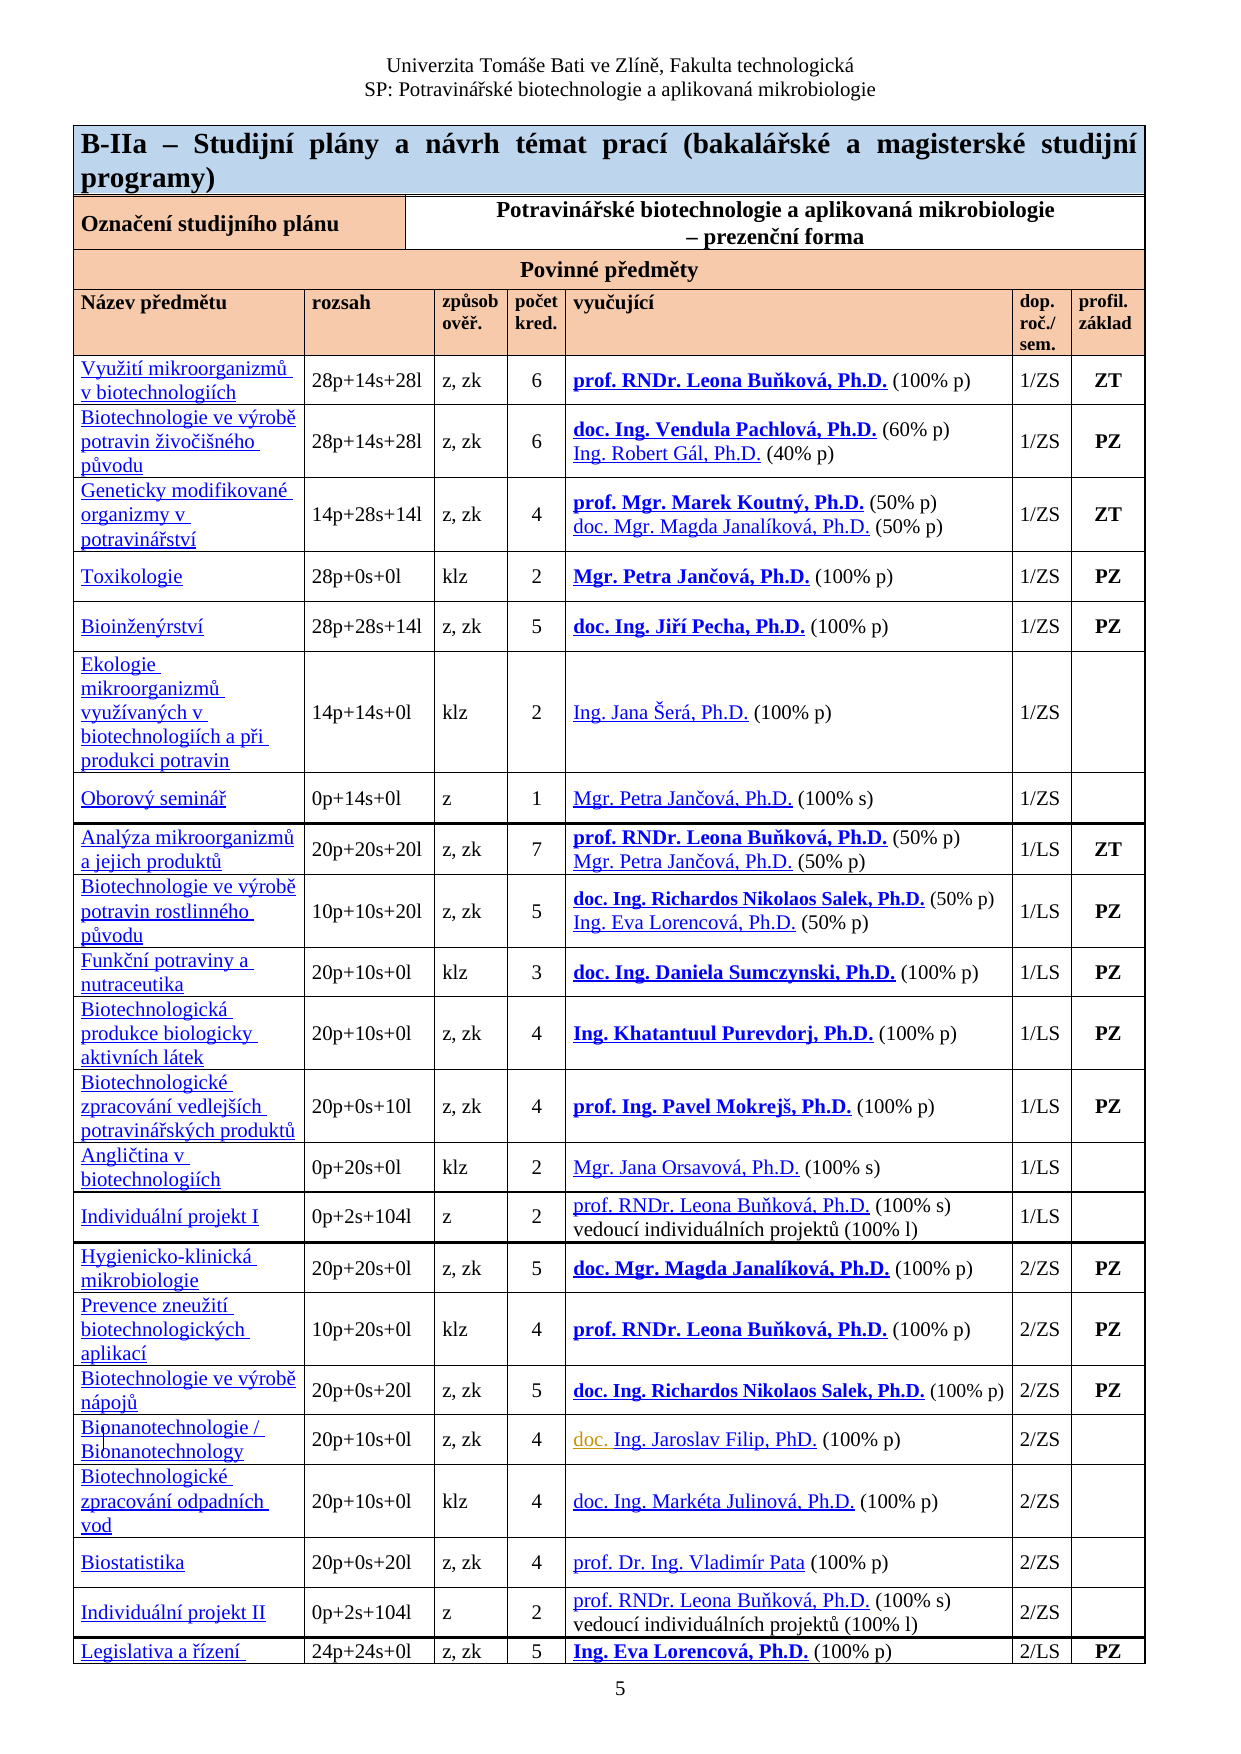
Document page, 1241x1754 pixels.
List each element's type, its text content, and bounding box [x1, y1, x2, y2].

table_cell prof. RNDr. Leona Buňková, Ph.D. (50% p) Mgr. Petra Jančová, Ph.D. (50% p) [566, 825, 1012, 873]
table_cell Biotechnologie ve výrobě potravin rostlinného původu [74, 875, 304, 947]
table_cell Geneticky modifikované organizmy v potravinářství [74, 478, 304, 551]
table_cell Biotechnologie ve výrobě potravin živočišného původu [74, 405, 304, 477]
table_cell 2/ZS [1013, 1244, 1071, 1292]
table_cell 2/ZS [1013, 1415, 1071, 1463]
table_cell Povinné předměty [74, 250, 1144, 289]
table_cell Prevence zneužití biotechnologických aplikací [74, 1293, 304, 1365]
table_cell Ing. Jana Šerá, Ph.D. (100% p) [566, 652, 1012, 772]
table_cell způsob ověř. [435, 290, 507, 355]
table_cell 1/LS [1013, 948, 1071, 996]
table_cell PZ [1072, 1244, 1144, 1292]
table_cell 2 [508, 1588, 565, 1636]
table_cell [1072, 1588, 1144, 1636]
table_cell 1/LS [1013, 997, 1071, 1069]
table_cell 0p+2s+104l [305, 1193, 434, 1241]
table_cell 20p+0s+10l [305, 1070, 434, 1142]
table_cell 5 [508, 875, 565, 947]
table_cell Využití mikroorganizmů v biotechnologiích [74, 356, 304, 404]
table_cell B-IIa – Studijní plány a návrh témat prací (bakalářské a magisterské studijní programy) [74, 126, 1144, 193]
table_cell klz [435, 948, 507, 996]
table_cell prof. RNDr. Leona Buňková, Ph.D. (100% p) [566, 1293, 1012, 1365]
table_cell 3 [508, 948, 565, 996]
table_cell Název předmětu [74, 290, 304, 355]
table_cell 5 [508, 1244, 565, 1292]
table_cell [1072, 1193, 1144, 1241]
table_cell Angličtina v biotechnologiích [74, 1143, 304, 1191]
table_cell z, zk [435, 1366, 507, 1414]
table_cell ZT [1072, 478, 1144, 551]
table_cell Toxikologie [74, 552, 304, 601]
table_cell 1/LS [1013, 825, 1071, 873]
table_cell z, zk [435, 875, 507, 947]
table_cell doc. Mgr. Magda Janalíková, Ph.D. (100% p) [566, 1244, 1012, 1292]
table_cell 10p+20s+0l [305, 1293, 434, 1365]
table_cell Bioinženýrství [74, 602, 304, 651]
table_cell 1/ZS [1013, 552, 1071, 601]
table_cell z, zk [435, 1070, 507, 1142]
table_cell 1/LS [1013, 875, 1071, 947]
table_cell z, zk [435, 997, 507, 1069]
table_cell 20p+10s+0l [305, 1465, 434, 1537]
table_cell 1/LS [1013, 1193, 1071, 1241]
table_cell z, zk [435, 1244, 507, 1292]
table_cell doc. Ing. Jiří Pecha, Ph.D. (100% p) [566, 602, 1012, 651]
table_cell 24p+24s+0l [305, 1639, 434, 1663]
table_cell PZ [1072, 875, 1144, 947]
table_cell klz [435, 1143, 507, 1191]
table_cell 2/ZS [1013, 1588, 1071, 1636]
table_cell Ing. Khatantuul Purevdorj, Ph.D. (100% p) [566, 997, 1012, 1069]
table_cell 4 [508, 1465, 565, 1537]
table_cell 1/ZS [1013, 405, 1071, 477]
table_cell rozsah [305, 290, 434, 355]
table_cell 2 [508, 1143, 565, 1191]
table_cell počet kred. [508, 290, 565, 355]
table_cell Bionanotechnologie / Bionanotechnology [74, 1415, 304, 1463]
table_cell 20p+10s+0l [305, 948, 434, 996]
table_cell z, zk [435, 356, 507, 404]
table_cell 20p+10s+0l [305, 1415, 434, 1463]
table_cell 10p+10s+20l [305, 875, 434, 947]
table_cell ZT [1072, 356, 1144, 404]
table_cell 4 [508, 1538, 565, 1587]
table_cell z, zk [435, 1538, 507, 1587]
table_cell doc. Ing. Richardos Nikolaos Salek, Ph.D. (100% p) [566, 1366, 1012, 1414]
table_cell 2/LS [1013, 1639, 1071, 1663]
table_cell Ekologie mikroorganizmů využívaných v biotechnologiích a při produkci potravin [74, 652, 304, 772]
table_cell [1072, 1143, 1144, 1191]
table_cell Mgr. Petra Jančová, Ph.D. (100% s) [566, 773, 1012, 822]
table_cell 14p+14s+0l [305, 652, 434, 772]
table_cell 2 [508, 652, 565, 772]
table_cell Individuální projekt I [74, 1193, 304, 1241]
table_cell 2/ZS [1013, 1293, 1071, 1365]
table_cell 1/ZS [1013, 478, 1071, 551]
table_cell 6 [508, 356, 565, 404]
table_cell Individuální projekt II [74, 1588, 304, 1636]
table_cell 28p+14s+28l [305, 356, 434, 404]
table_cell z, zk [435, 1415, 507, 1463]
table_cell z, zk [435, 478, 507, 551]
table_cell z, zk [435, 1639, 507, 1663]
table_cell Biotechnologie ve výrobě nápojů [74, 1366, 304, 1414]
table_cell PZ [1072, 1293, 1144, 1365]
table_cell [1072, 1538, 1144, 1587]
table_cell klz [435, 552, 507, 601]
table_cell prof. Ing. Pavel Mokrejš, Ph.D. (100% p) [566, 1070, 1012, 1142]
table_cell prof. RNDr. Leona Buňková, Ph.D. (100% s) vedoucí individuálních projektů (100% l) [566, 1588, 1012, 1636]
table_cell PZ [1072, 1070, 1144, 1142]
table_cell [1072, 773, 1144, 822]
table_cell Biostatistika [74, 1538, 304, 1587]
table_cell 1/ZS [1013, 773, 1071, 822]
table_cell [1072, 1465, 1144, 1537]
table_cell 4 [508, 1415, 565, 1463]
table_cell PZ [1072, 948, 1144, 996]
table_cell vyučující [566, 290, 1012, 355]
table_cell 20p+20s+20l [305, 825, 434, 873]
table_cell 1 [508, 773, 565, 822]
table_cell 20p+20s+0l [305, 1244, 434, 1292]
table_cell 20p+0s+20l [305, 1538, 434, 1587]
table_cell PZ [1072, 1366, 1144, 1414]
table_cell Hygienicko-klinická mikrobiologie [74, 1244, 304, 1292]
table_cell dop. roč./ sem. [1013, 290, 1071, 355]
table_cell prof. Dr. Ing. Vladimír Pata (100% p) [566, 1538, 1012, 1587]
table_cell Analýza mikroorganizmů a jejich produktů [74, 825, 304, 873]
table_cell PZ [1072, 405, 1144, 477]
table_cell 2 [508, 552, 565, 601]
table_cell 20p+0s+20l [305, 1366, 434, 1414]
table_cell PZ [1072, 552, 1144, 601]
table_cell 1/ZS [1013, 356, 1071, 404]
table_cell Oborový seminář [74, 773, 304, 822]
table_cell 1/ZS [1013, 602, 1071, 651]
table_cell 20p+10s+0l [305, 997, 434, 1069]
table_cell Potravinářské biotechnologie a aplikovaná mikrobiologie – prezenční forma [406, 197, 1144, 249]
table_cell Biotechnologické zpracování vedlejších potravinářských produktů [74, 1070, 304, 1142]
table_cell Biotechnologické zpracování odpadních vod [74, 1465, 304, 1537]
table_cell Mgr. Jana Orsavová, Ph.D. (100% s) [566, 1143, 1012, 1191]
table_cell Mgr. Petra Jančová, Ph.D. (100% p) [566, 552, 1012, 601]
table_cell doc. Ing. Daniela Sumczynski, Ph.D. (100% p) [566, 948, 1012, 996]
table_cell 2/ZS [1013, 1465, 1071, 1537]
table_cell z, zk [435, 405, 507, 477]
table_cell 6 [508, 405, 565, 477]
table_cell 2/ZS [1013, 1366, 1071, 1414]
table_cell PZ [1072, 1639, 1144, 1663]
table_cell 0p+14s+0l [305, 773, 434, 822]
table_cell z [435, 1193, 507, 1241]
table_cell Funkční potraviny a nutraceutika [74, 948, 304, 996]
table_cell 1/LS [1013, 1143, 1071, 1191]
table_cell 1/ZS [1013, 652, 1071, 772]
table_cell PZ [1072, 602, 1144, 651]
table_cell ZT [1072, 825, 1144, 873]
table_cell z [435, 1588, 507, 1636]
table_cell Biotechnologická produkce biologicky aktivních látek [74, 997, 304, 1069]
table_cell 7 [508, 825, 565, 873]
table_cell 4 [508, 1293, 565, 1365]
table_cell prof. Mgr. Marek Koutný, Ph.D. (50% p) doc. Mgr. Magda Janalíková, Ph.D. (50% p) [566, 478, 1012, 551]
table_cell 5 [508, 1639, 565, 1663]
table_cell PZ [1072, 997, 1144, 1069]
table_cell 14p+28s+14l [305, 478, 434, 551]
table_cell z [435, 773, 507, 822]
table_cell doc. Ing. Richardos Nikolaos Salek, Ph.D. (50% p) Ing. Eva Lorencová, Ph.D. (50% p) [566, 875, 1012, 947]
table_cell profil. základ [1072, 290, 1144, 355]
table_cell 0p+2s+104l [305, 1588, 434, 1636]
table_cell Označení studijního plánu [74, 197, 405, 249]
table_cell z, zk [435, 602, 507, 651]
table_cell prof. RNDr. Leona Buňková, Ph.D. (100% s) vedoucí individuálních projektů (100% l) [566, 1193, 1012, 1241]
table_cell klz [435, 652, 507, 772]
table_cell 28p+28s+14l [305, 602, 434, 651]
table_cell doc. Ing. Vendula Pachlová, Ph.D. (60% p) Ing. Robert Gál, Ph.D. (40% p) [566, 405, 1012, 477]
table_cell [1072, 652, 1144, 772]
table_cell 1/LS [1013, 1070, 1071, 1142]
table_cell 28p+0s+0l [305, 552, 434, 601]
table_cell 5 [508, 1366, 565, 1414]
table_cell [566, 1639, 1012, 1663]
table_cell 4 [508, 1070, 565, 1142]
table_cell 5 [508, 602, 565, 651]
table_cell z, zk [435, 825, 507, 873]
table_cell prof. RNDr. Leona Buňková, Ph.D. (100% p) [566, 356, 1012, 404]
table_cell klz [435, 1465, 507, 1537]
table_cell 2/ZS [1013, 1538, 1071, 1587]
table_cell 2 [508, 1193, 565, 1241]
table_cell [1072, 1415, 1144, 1463]
table_cell 0p+20s+0l [305, 1143, 434, 1191]
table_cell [74, 1639, 304, 1663]
table_cell 4 [508, 997, 565, 1069]
table_cell Ing. Jaroslav Filip, PhD. (100% p) [566, 1415, 1012, 1463]
table_cell doc. Ing. Markéta Julinová, Ph.D. (100% p) [566, 1465, 1012, 1537]
table_cell 28p+14s+28l [305, 405, 434, 477]
table_cell klz [435, 1293, 507, 1365]
table_cell 4 [508, 478, 565, 551]
